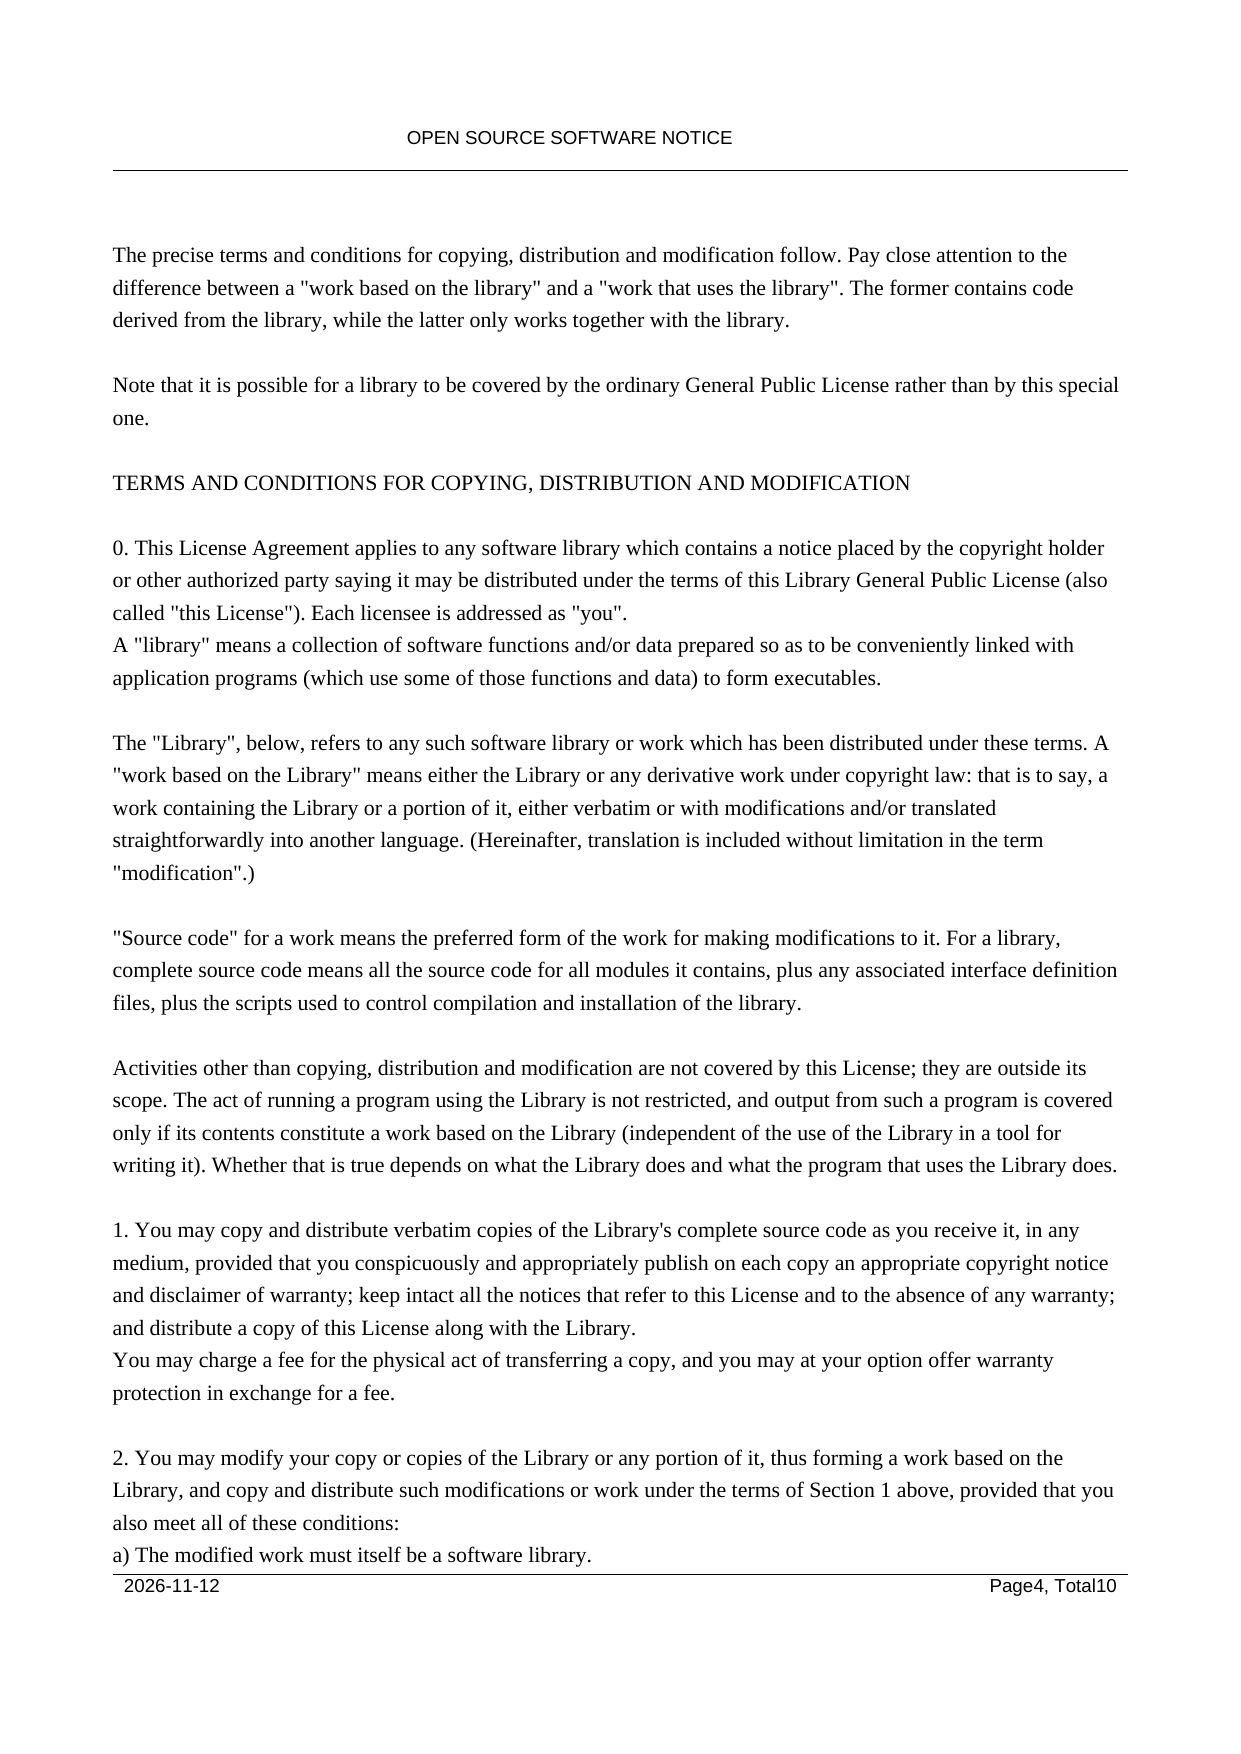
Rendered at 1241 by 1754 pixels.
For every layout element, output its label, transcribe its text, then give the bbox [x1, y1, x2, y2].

text You may charge a fee for the physical act of transferring a copy, and you may at your option offer warranty protection in exchange for a fee. [112, 1344, 1128, 1409]
text 2. You may modify your copy or copies of the Library or any portion of it, thus forming a work based on the Library, and copy and distribute such modifications or work under the terms of Section 1 above, provided that you also meet all of these conditions: [112, 1441, 1128, 1539]
text TERMS AND CONDITIONS FOR COPYING, DISTRIBUTION AND MODIFICATION [112, 466, 1128, 499]
text 1. You may copy and distribute verbatim copies of the Library's complete source code as you receive it, in any medium, provided that you conspicuously and appropriately publish on each copy an appropriate copyright notice and disclaimer of warranty; keep intact all the notices that refer to this License and to the absence of any warranty; and distribute a copy of this License along with the Library. [112, 1214, 1128, 1344]
text Note that it is possible for a library to be covered by the ordinary General Public License rather than by this special one. [112, 369, 1128, 434]
text 0. This License Agreement applies to any software library which contains a notice placed by the copyright holder or other authorized party saying it may be distributed under the terms of this Library General Public License (also called "this License"). Each licensee is addressed as "you". [112, 531, 1128, 629]
text A "library" means a collection of software functions and/or data prepared so as to be conveniently linked with application programs (which use some of those functions and data) to form executables. [112, 629, 1128, 694]
text "Source code" for a work means the preferred form of the work for making modifications to it. For a library, complete source code means all the source code for all modules it contains, plus any associated interface definition files, plus the scripts used to control compilation and installation of the library. [112, 921, 1128, 1019]
text a) The modified work must itself be a software library. [112, 1539, 1128, 1571]
text The "Library", below, refers to any such software library or work which has been distributed under these terms. A "work based on the Library" means either the Library or any derivative work under copyright law: that is to say, a work containing the Library or a portion of it, either verbatim or with modifications and/or translated straightforwardly into another language. (Hereinafter, translation is included without limitation in the term "modification".) [112, 726, 1128, 889]
text Activities other than copying, distribution and modification are not covered by this License; they are outside its scope. The act of running a program using the Library is not restricted, and output from such a program is covered only if its contents constitute a work based on the Library (independent of the use of the Library in a tool for writing it). Whether that is true depends on what the Library does and what the program that uses the Library does. [112, 1051, 1128, 1181]
text The precise terms and conditions for copying, distribution and modification follow. Pay close attention to the difference between a "work based on the library" and a "work that uses the library". The former contains code derived from the library, while the latter only works together with the library. [112, 239, 1128, 336]
